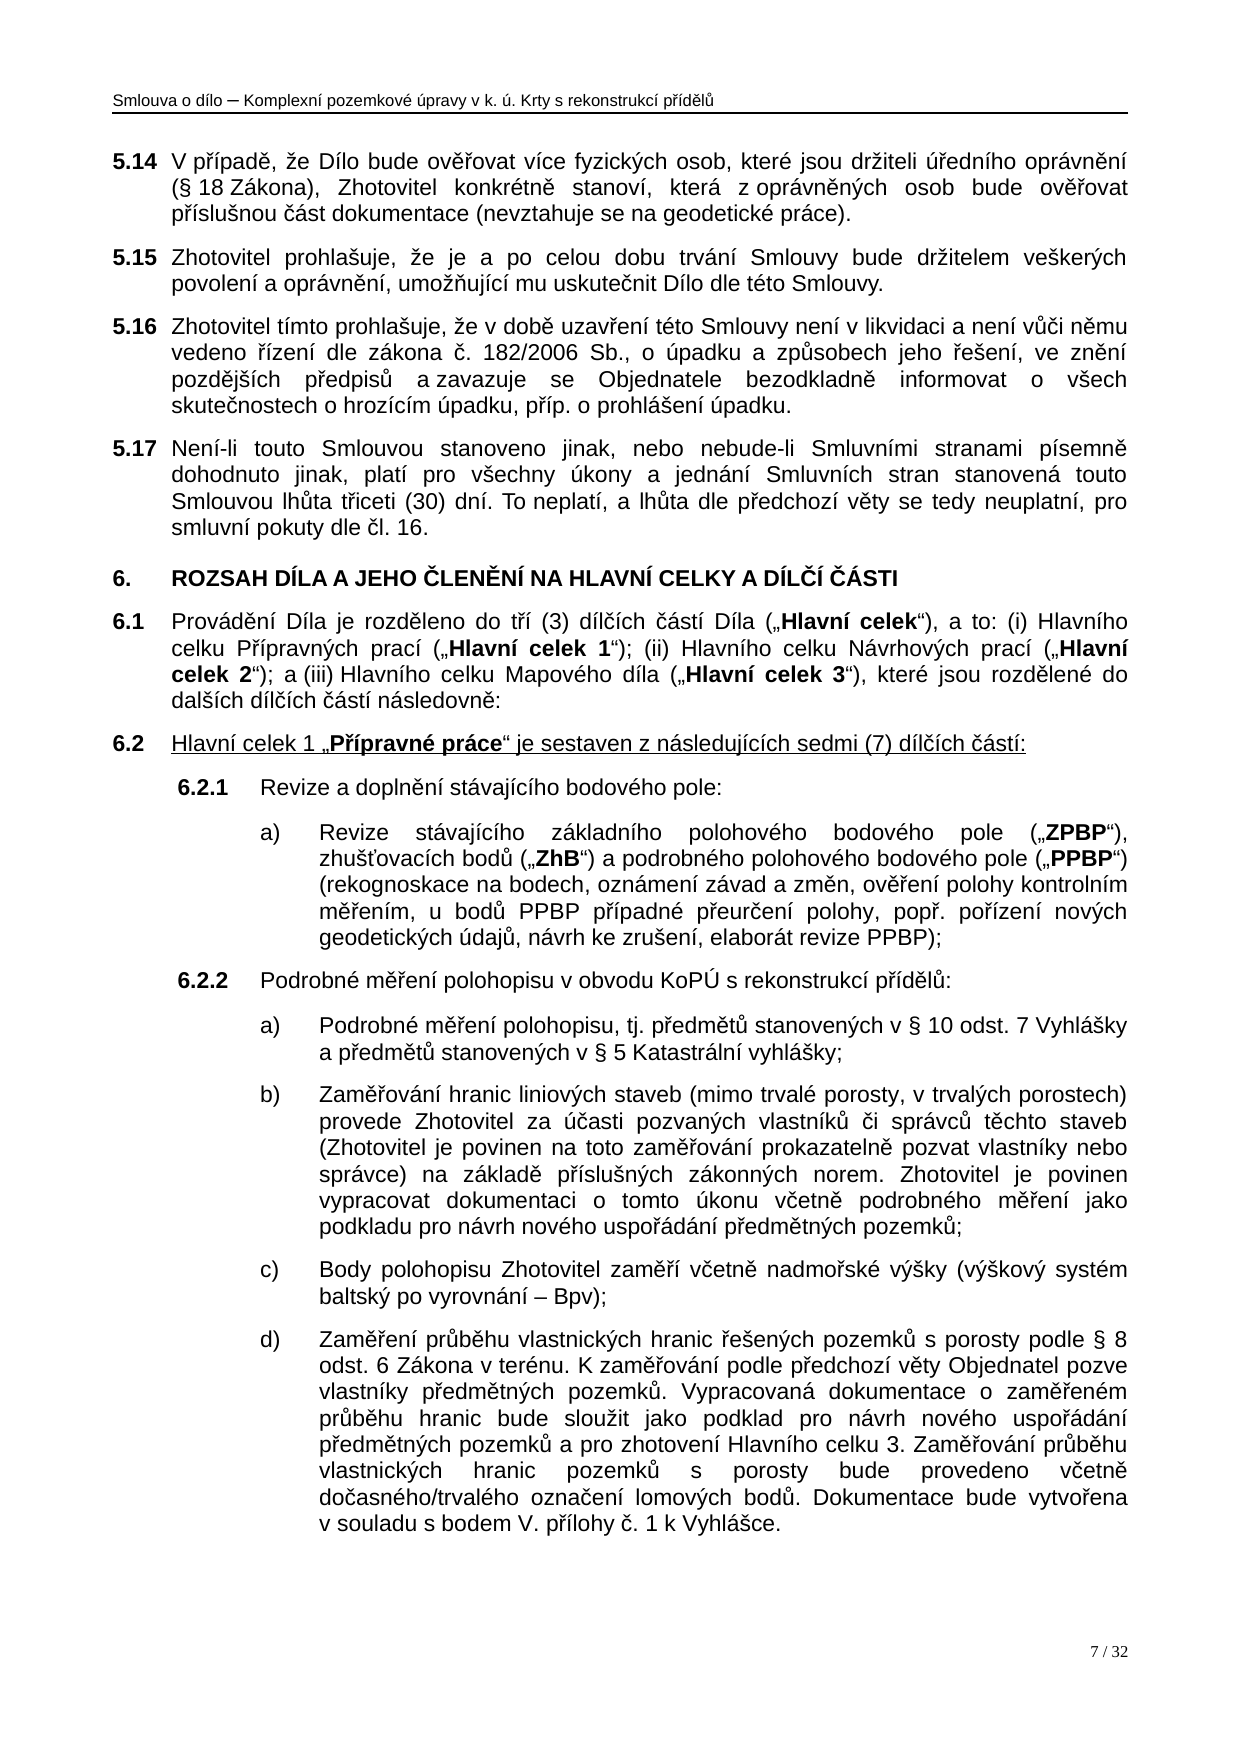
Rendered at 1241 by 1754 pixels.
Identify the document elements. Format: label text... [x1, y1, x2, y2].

list Revize stávajícího základního polohového bodového pole („ZPBP“), zhušťovacích bodů („ZhB“) a podrobného polohového bodového pole („PPBP“) (rekognoskace na bodech, oznámení závad a změn, ověření polohy kontrolním měřením, u bodů PPBP případné přeurčení polohy, popř. pořízení nových geodetických údajů, návrh ke zrušení, elaborát revize PPBP); [260, 818, 1128, 950]
text Podrobné měření polohopisu v obvodu KoPÚ s rekonstrukcí přídělů: [177, 967, 1128, 993]
text Provádění Díla je rozděleno do tří (3) dílčích částí Díla („Hlavní celek“), a to: (i) Hlavního celku Přípravných prací („Hlavní celek 1“); (ii) Hlavního celku Návrhových prací („Hlavní celek 2“); a (iii) Hlavního celku Mapového díla („Hlavní celek 3“), které jsou rozdělené do dalších dílčích částí následovně: [112, 608, 1128, 714]
list Zaměření průběhu vlastnických hranic řešených pozemků s porosty podle § 8 odst. 6 Zákona v terénu. K zaměřování podle předchozí věty Objednatel pozve vlastníky předmětných pozemků. Vypracovaná dokumentace o zaměřeném průběhu hranic bude sloužit jako podklad pro návrh nového uspořádání předmětných pozemků a pro zhotovení Hlavního celku 3. Zaměřování průběhu vlastnických hranic pozemků s porosty bude provedeno včetně dočasného/trvalého označení lomových bodů. Dokumentace bude vytvořena v souladu s bodem V. přílohy č. 1 k Vyhlášce. [260, 1326, 1128, 1536]
list Podrobné měření polohopisu, tj. předmětů stanovených v § 10 odst. 7 Vyhlášky a předmětů stanovených v § 5 Katastrální vyhlášky; [260, 1012, 1128, 1065]
list Body polohopisu Zhotovitel zaměří včetně nadmořské výšky (výškový systém baltský po vyrovnání – Bpv); [260, 1256, 1128, 1309]
text Zhotovitel prohlašuje, že je a po celou dobu trvání Smlouvy bude držitelem veškerých povolení a oprávnění, umožňující mu uskutečnit Dílo dle této Smlouvy. [112, 243, 1128, 296]
text Revize a doplnění stávajícího bodového pole: [177, 773, 1128, 800]
text Hlavní celek 1 „Přípravné práce“ je sestaven z následujících sedmi (7) dílčích částí: [112, 730, 1128, 757]
text V případě, že Dílo bude ověřovat více fyzických osob, které jsou držiteli úředního oprávnění (§ 18 Zákona), Zhotovitel konkrétně stanoví, která z oprávněných osob bude ověřovat příslušnou část dokumentace (nevztahuje se na geodetické práce). [112, 148, 1128, 227]
text Zhotovitel tímto prohlašuje, že v době uzavření této Smlouvy není v likvidaci a není vůči němu vedeno řízení dle zákona č. 182/2006 Sb., o úpadku a způsobech jeho řešení, ve znění pozdějších předpisů a zavazuje se Objednatele bezodkladně informovat o všech skutečnostech o hrozícím úpadku, příp. o prohlášení úpadku. [112, 313, 1128, 418]
text Rozsah díla a jeho členění na hlavní celky a dílčí části [112, 565, 1128, 592]
text Není-li touto Smlouvou stanoveno jinak, nebo nebude-li Smluvními stranami písemně dohodnuto jinak, platí pro všechny úkony a jednání Smluvních stran stanovená touto Smlouvou lhůta třiceti (30) dní. To neplatí, a lhůta dle předchozí věty se tedy neuplatní, pro smluvní pokuty dle čl. 16. [112, 435, 1128, 540]
list Zaměřování hranic liniových staveb (mimo trvalé porosty, v trvalých porostech) provede Zhotovitel za účasti pozvaných vlastníků či správců těchto staveb (Zhotovitel je povinen na toto zaměřování prokazatelně pozvat vlastníky nebo správce) na základě příslušných zákonných norem. Zhotovitel je povinen vypracovat dokumentaci o tomto úkonu včetně podrobného měření jako podkladu pro návrh nového uspořádání předmětných pozemků; [260, 1081, 1128, 1239]
